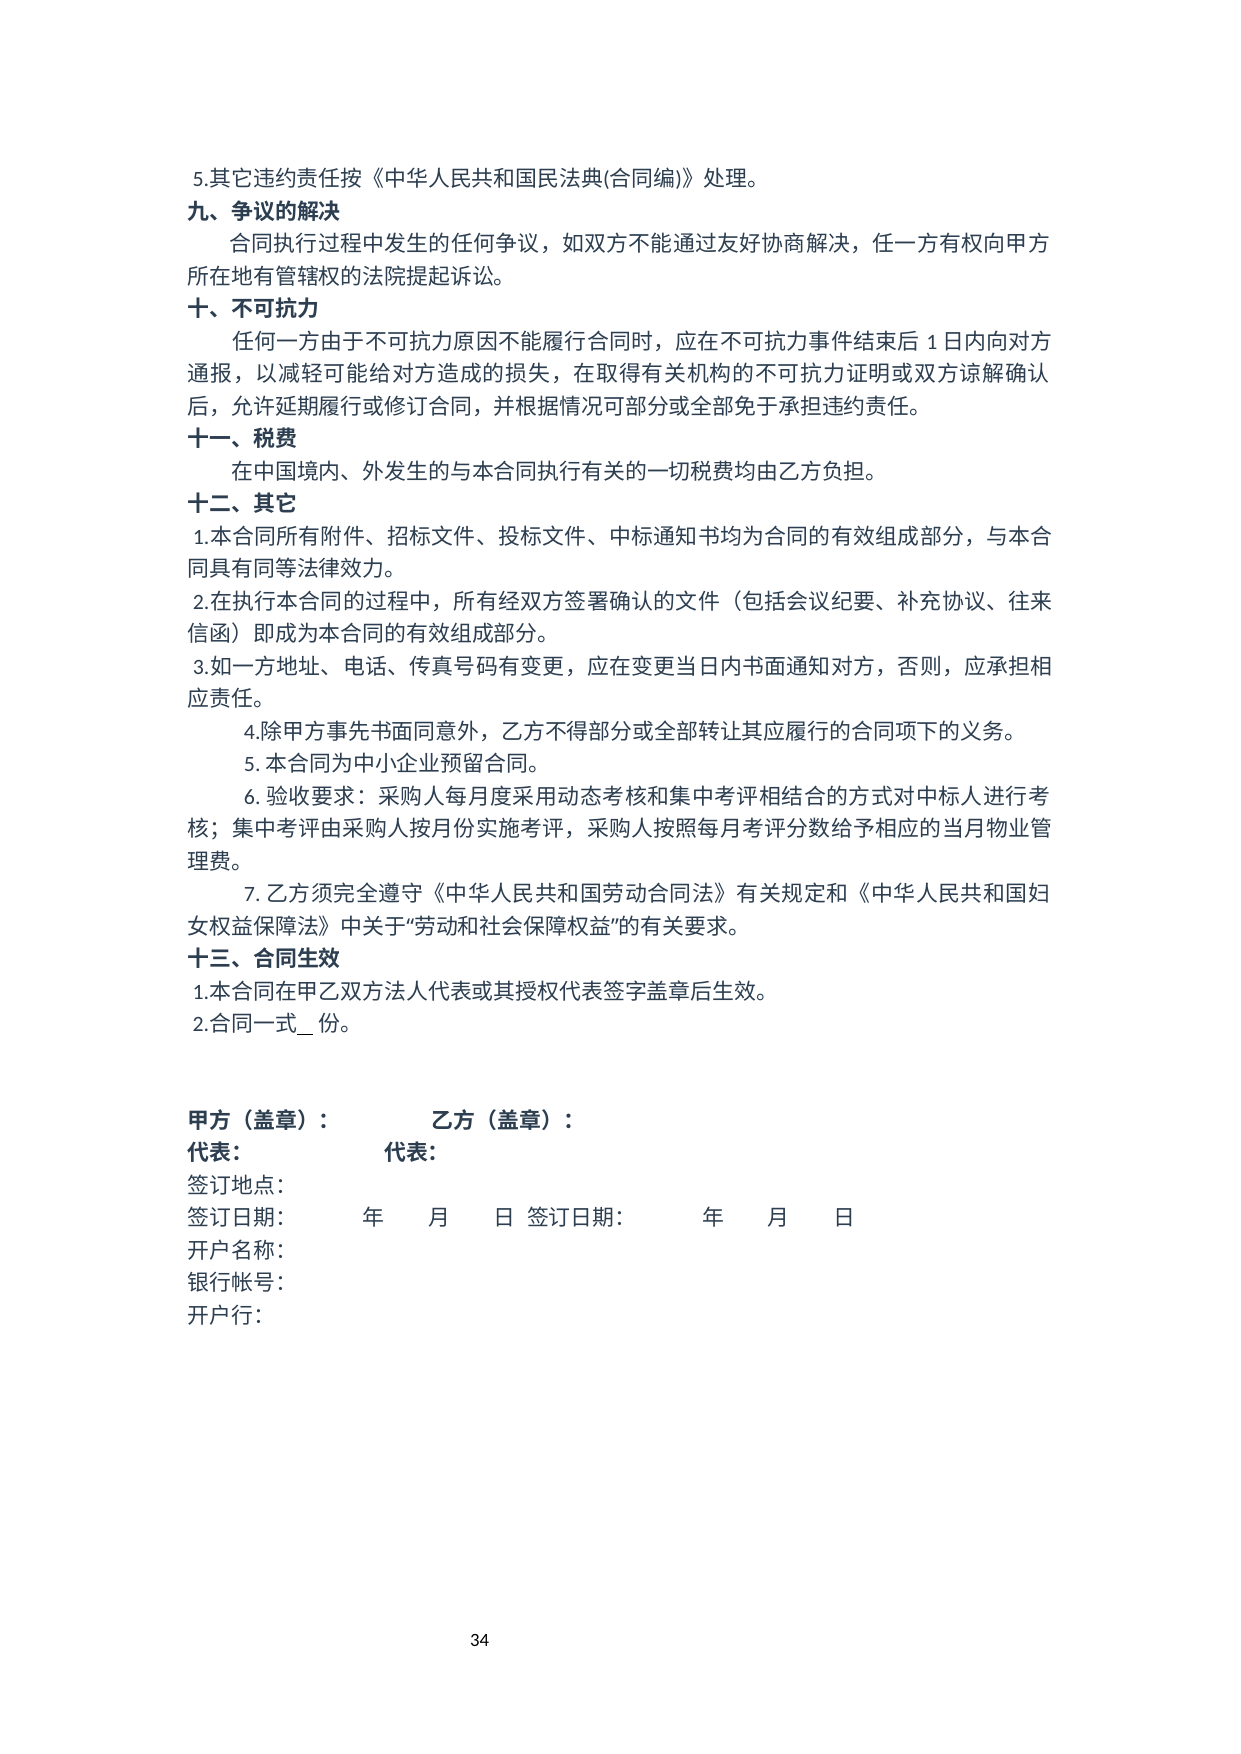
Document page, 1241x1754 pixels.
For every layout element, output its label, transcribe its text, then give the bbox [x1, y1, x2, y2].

text 3.如一方地址、电话、传真号码有变更，应在变更当日内书面通知对方，否则，应承担相应责任。 [187, 649, 1053, 714]
text 1.本合同在甲乙双方法人代表或其授权代表签字盖章后生效。 [187, 974, 1053, 1007]
text 十一、税费 [187, 422, 1053, 454]
text 签订日期： 年 月 日 签订日期： 年 月 日 [187, 1201, 1053, 1233]
text 十、不可抗力 [187, 292, 1053, 324]
text 十三、合同生效 [187, 942, 1053, 974]
text 7. 乙方须完全遵守《中华人民共和国劳动合同法》有关规定和《中华人民共和国妇女权益保障法》中关于“劳动和社会保障权益”的有关要求。 [187, 877, 1053, 942]
text 代表： 代表： [187, 1136, 1053, 1168]
text 2.合同一式 份。 [187, 1007, 1053, 1039]
text 在中国境内、外发生的与本合同执行有关的一切税费均由乙方负担。 [187, 454, 1053, 487]
text 1.本合同所有附件、招标文件、投标文件、中标通知书均为合同的有效组成部分，与本合同具有同等法律效力。 [187, 519, 1053, 584]
text 开户行： [187, 1298, 1053, 1331]
text 5. 本合同为中小企业预留合同。 [187, 747, 1053, 779]
text 九、争议的解决 [187, 194, 1053, 227]
text 开户名称： [187, 1233, 1053, 1266]
text 6. 验收要求：采购人每月度采用动态考核和集中考评相结合的方式对中标人进行考核；集中考评由采购人按月份实施考评，采购人按照每月考评分数给予相应的当月物业管理费。 [187, 779, 1053, 877]
text 任何一方由于不可抗力原因不能履行合同时，应在不可抗力事件结束后1日内向对方通报，以减轻可能给对方造成的损失，在取得有关机构的不可抗力证明或双方谅解确认后，允许延期履行或修订合同，并根据情况可部分或全部免于承担违约责任。 [187, 324, 1053, 422]
text 5.其它违约责任按《中华人民共和国民法典(合同编)》处理。 [187, 162, 1053, 194]
text 十二、其它 [187, 487, 1053, 519]
text 2.在执行本合同的过程中，所有经双方签署确认的文件（包括会议纪要、补充协议、往来信函）即成为本合同的有效组成部分。 [187, 584, 1053, 649]
text 合同执行过程中发生的任何争议，如双方不能通过友好协商解决，任一方有权向甲方所在地有管辖权的法院提起诉讼。 [187, 227, 1053, 292]
text 银行帐号： [187, 1266, 1053, 1298]
text 甲方（盖章）： 乙方（盖章）： [187, 1103, 1053, 1136]
text 4.除甲方事先书面同意外，乙方不得部分或全部转让其应履行的合同项下的义务。 [187, 714, 1053, 747]
text 签订地点： [187, 1168, 1053, 1201]
